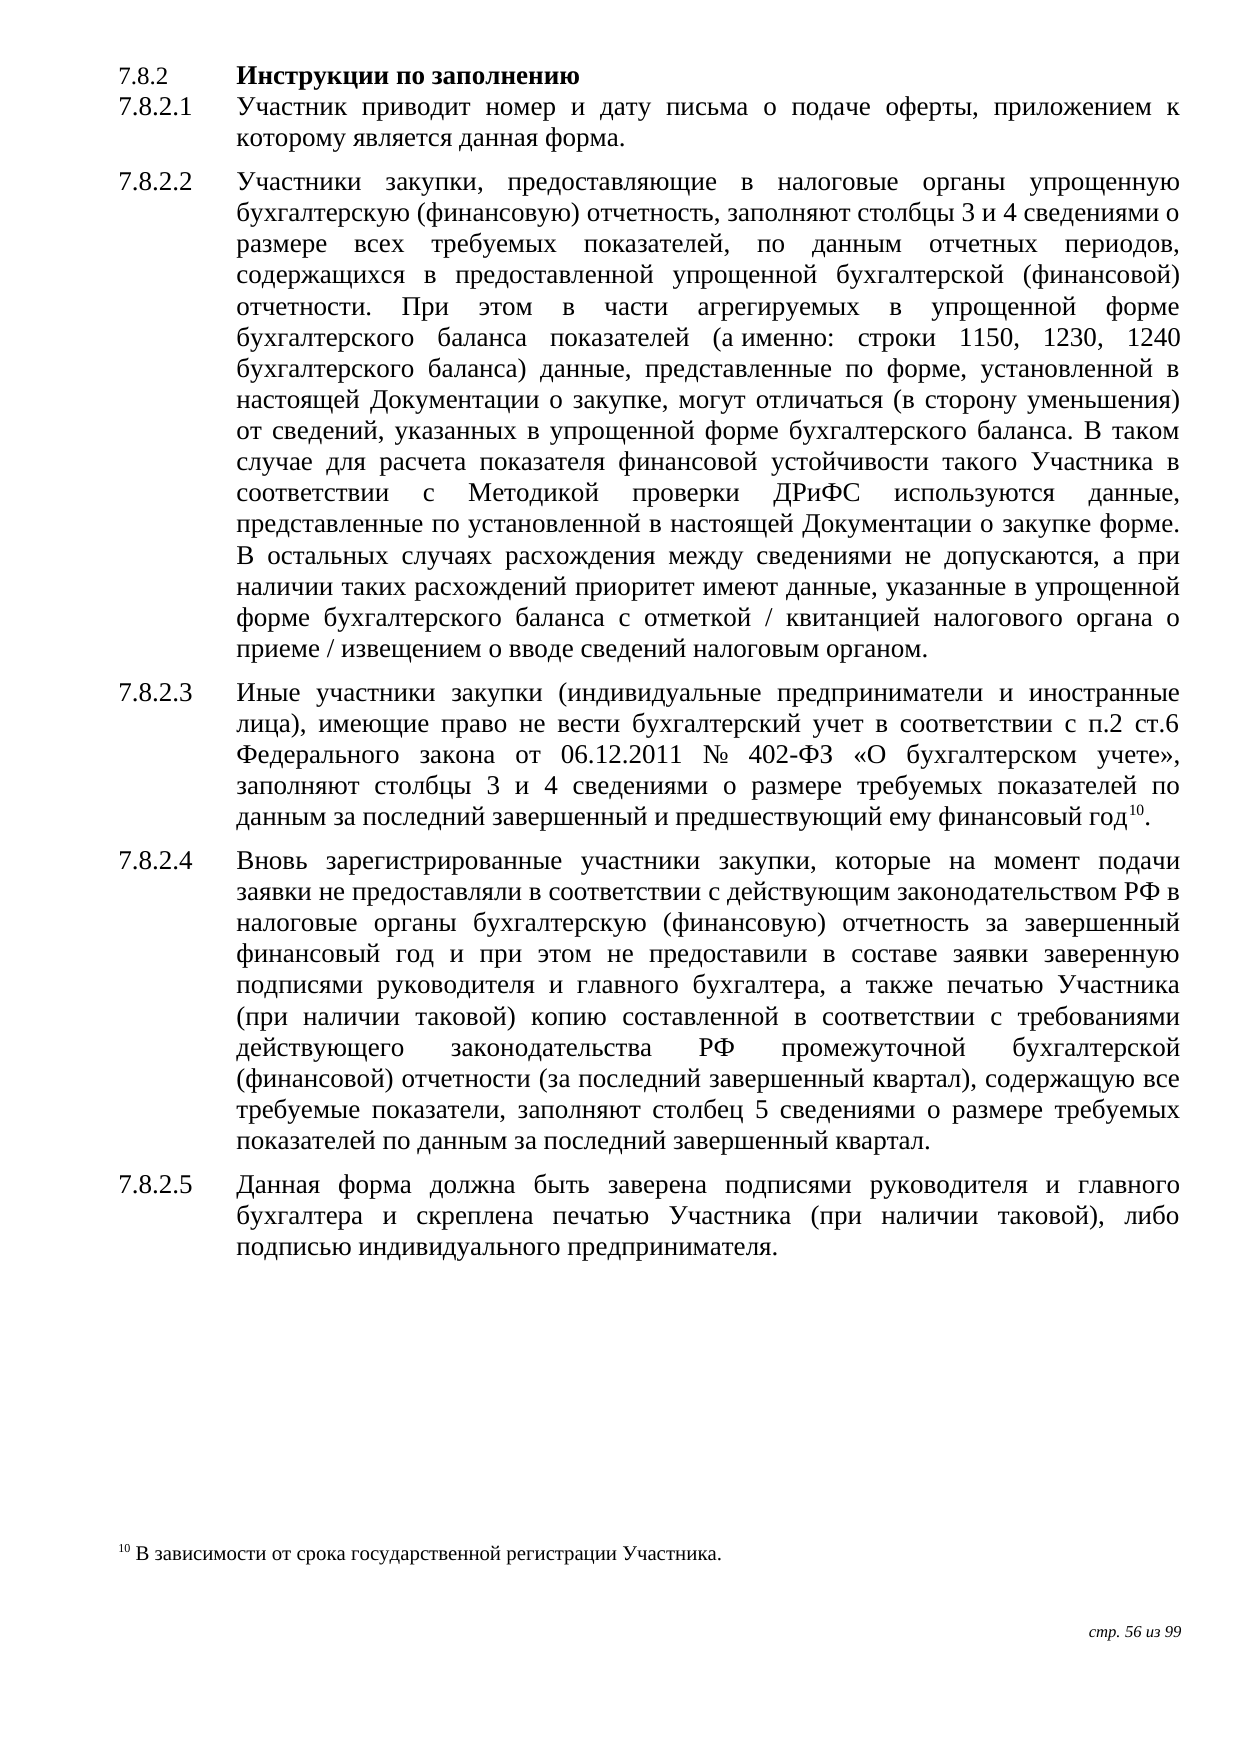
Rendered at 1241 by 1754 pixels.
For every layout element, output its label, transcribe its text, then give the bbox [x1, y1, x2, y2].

text Участник приводит номер и дату письма о подаче оферты, приложением к которому является данная форма. [118, 90, 1181, 152]
text Иные участники закупки (индивидуальные предприниматели и иностранные лица), имеющие право не вести бухгалтерский учет в соответствии с п.2 ст.6 Федерального закона от 06.12.2011 № 402-ФЗ «О бухгалтерском учете», заполняют столбцы 3 и 4 сведениями о размере требуемых показателей по данным за последний завершенный и предшествующий ему финансовый год. [118, 676, 1181, 832]
text Инструкции по заполнению [118, 59, 1181, 90]
text Данная форма должна быть заверена подписями руководителя и главного бухгалтера и скреплена печатью Участника (при наличии таковой), либо подписью индивидуального предпринимателя. [118, 1168, 1181, 1261]
text Вновь зарегистрированные участники закупки, которые на момент подачи заявки не предоставляли в соответствии с действующим законодательством РФ в налоговые органы бухгалтерскую (финансовую) отчетность за завершенный финансовый год и при этом не предоставили в составе заявки заверенную подписями руководителя и главного бухгалтера, а также печатью Участника (при наличии таковой) копию составленной в соответствии с требованиями действующего законодательства РФ промежуточной бухгалтерской (финансовой) отчетности (за последний завершенный квартал), содержащую все требуемые показатели, заполняют столбец 5 сведениями о размере требуемых показателей по данным за последний завершенный квартал. [118, 844, 1181, 1156]
text Участники закупки, предоставляющие в налоговые органы упрощенную бухгалтерскую (финансовую) отчетность, заполняют столбцы 3 и 4 сведениями о размере всех требуемых показателей, по данным отчетных периодов, содержащихся в предоставленной упрощенной бухгалтерской (финансовой) отчетности. При этом в части агрегируемых в упрощенной форме бухгалтерского баланса показателей (а именно: строки 1150, 1230, 1240 бухгалтерского баланса) данные, представленные по форме, установленной в настоящей Документации о закупке, могут отличаться (в сторону уменьшения) от сведений, указанных в упрощенной форме бухгалтерского баланса. В таком случае для расчета показателя финансовой устойчивости такого Участника в соответствии с Методикой проверки ДРиФС используются данные, представленные по установленной в настоящей Документации о закупке форме. В остальных случаях расхождения между сведениями не допускаются, а при наличии таких расхождений приоритет имеют данные, указанные в упрощенной форме бухгалтерского баланса с отметкой / квитанцией налогового органа о приеме / извещением о вводе сведений налоговым органом. [118, 165, 1181, 663]
